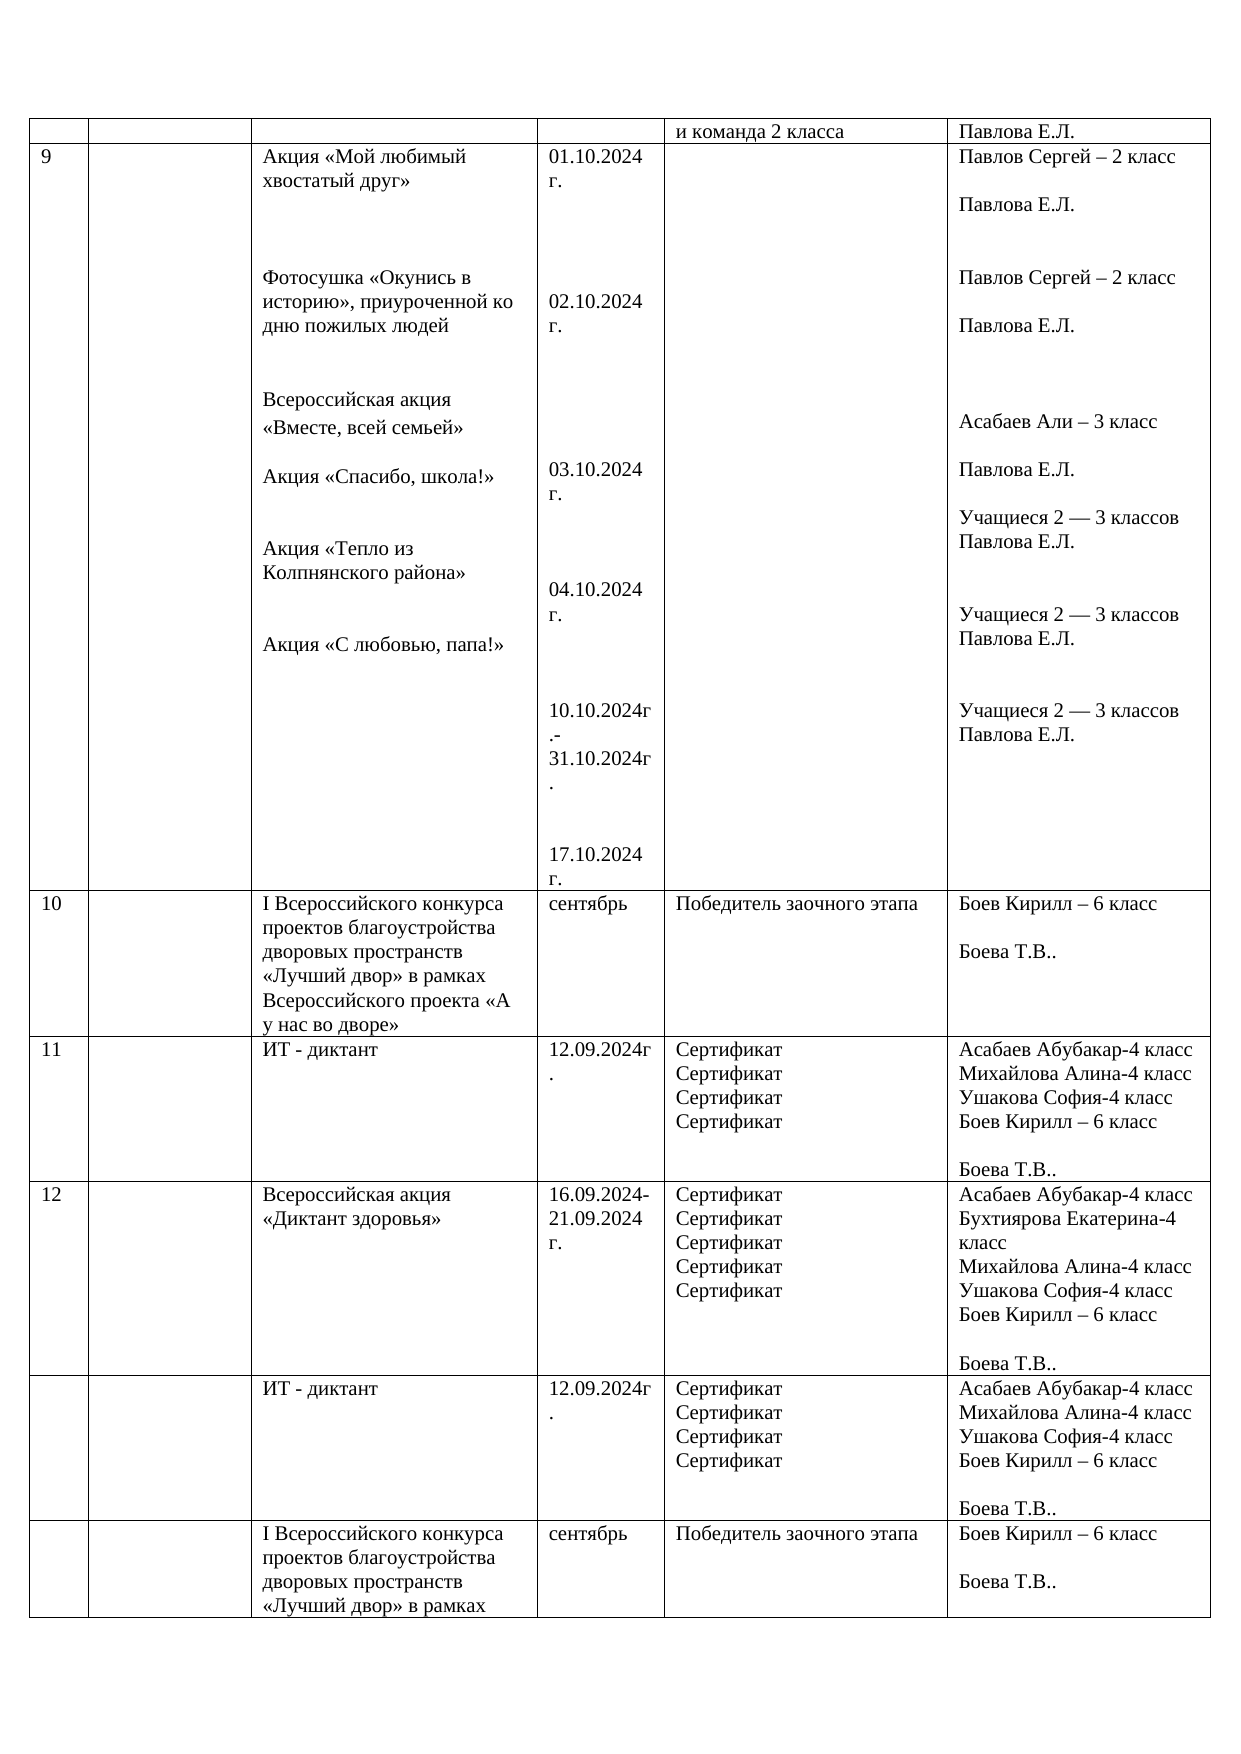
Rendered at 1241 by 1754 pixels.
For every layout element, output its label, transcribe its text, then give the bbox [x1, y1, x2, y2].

table_cell сентябрь [538, 1521, 664, 1617]
table_cell [89, 144, 251, 890]
table_cell [665, 144, 947, 890]
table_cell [948, 1521, 1210, 1617]
table_cell Сертификат Сертификат Сертификат Сертификат [665, 1037, 947, 1181]
table_cell ИТ - диктант [252, 1037, 537, 1181]
table_cell [89, 1182, 251, 1374]
table_cell [89, 1521, 251, 1617]
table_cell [252, 119, 537, 143]
table_cell 10 [30, 891, 88, 1036]
table_cell 12 [30, 1182, 88, 1374]
table_cell 12.09.2024г. [538, 1037, 664, 1181]
table_cell ИТ - диктант [252, 1376, 537, 1520]
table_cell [665, 119, 947, 143]
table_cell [948, 119, 1210, 143]
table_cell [538, 119, 664, 143]
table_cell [252, 1521, 537, 1617]
table_cell 9 [30, 144, 88, 890]
table_cell Павлов Сергей – 2 класс Павлова Е.Л. Павлов Сергей – 2 класс Павлова Е.Л. Асабаев Али – 3 класс Павлова Е.Л. Учащиеся 2 — 3 классов Павлова Е.Л. Учащиеся 2 — 3 классов Павлова Е.Л. Учащиеся 2 — 3 классов Павлова Е.Л. [948, 144, 1210, 890]
table_cell Победитель заочного этапа [665, 891, 947, 1036]
table_cell 01.10.2024 г. 02.10.2024 г. 03.10.2024 г. 04.10.2024 г. 10.10.2024г.-31.10.2024г. 17.10.2024 г. [538, 144, 664, 890]
table_cell Акция «Мой любимый хвостатый друг» Фотосушка «Окунись в историю», приуроченной ко дню пожилых людей Всероссийская акция «Вместе, всей семьей» Акция «Спасибо, школа!» Акция «Тепло из Колпнянского района» Акция «С любовью, папа!» [252, 144, 537, 890]
table_cell Асабаев Абубакар-4 класс Михайлова Алина-4 класс Ушакова София-4 класс Боев Кирилл – 6 класс Боева Т.В.. [948, 1376, 1210, 1520]
table_cell [89, 1376, 251, 1520]
table_cell 8 [30, 119, 88, 143]
table_cell [89, 891, 251, 1036]
table_cell сентябрь [538, 891, 664, 1036]
table_cell 12.09.2024г. [538, 1376, 664, 1520]
table_cell Всероссийская акция «Диктант здоровья» [252, 1182, 537, 1374]
table_cell [30, 1521, 88, 1617]
table_cell Асабаев Абубакар-4 класс Михайлова Алина-4 класс Ушакова София-4 класс Боев Кирилл – 6 класс Боева Т.В.. [948, 1037, 1210, 1181]
table_cell 16.09.2024-21.09.2024 г. [538, 1182, 664, 1374]
table_cell I Всероссийского конкурса проектов благоустройства дворовых пространств «Лучший двор» в рамках Всероссийского проекта «А у нас во дворе» [252, 891, 537, 1036]
table_cell Сертификат Сертификат Сертификат Сертификат [665, 1376, 947, 1520]
table_cell [89, 119, 251, 143]
table_cell 11 [30, 1037, 88, 1181]
table_cell Сертификат Сертификат Сертификат Сертификат Сертификат [665, 1182, 947, 1374]
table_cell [665, 1521, 947, 1617]
table_cell Асабаев Абубакар-4 класс Бухтиярова Екатерина-4 класс Михайлова Алина-4 класс Ушакова София-4 класс Боев Кирилл – 6 класс Боева Т.В.. [948, 1182, 1210, 1374]
table_cell [30, 1376, 88, 1520]
table_cell Боев Кирилл – 6 класс Боева Т.В.. [948, 891, 1210, 1036]
table_cell [89, 1037, 251, 1181]
